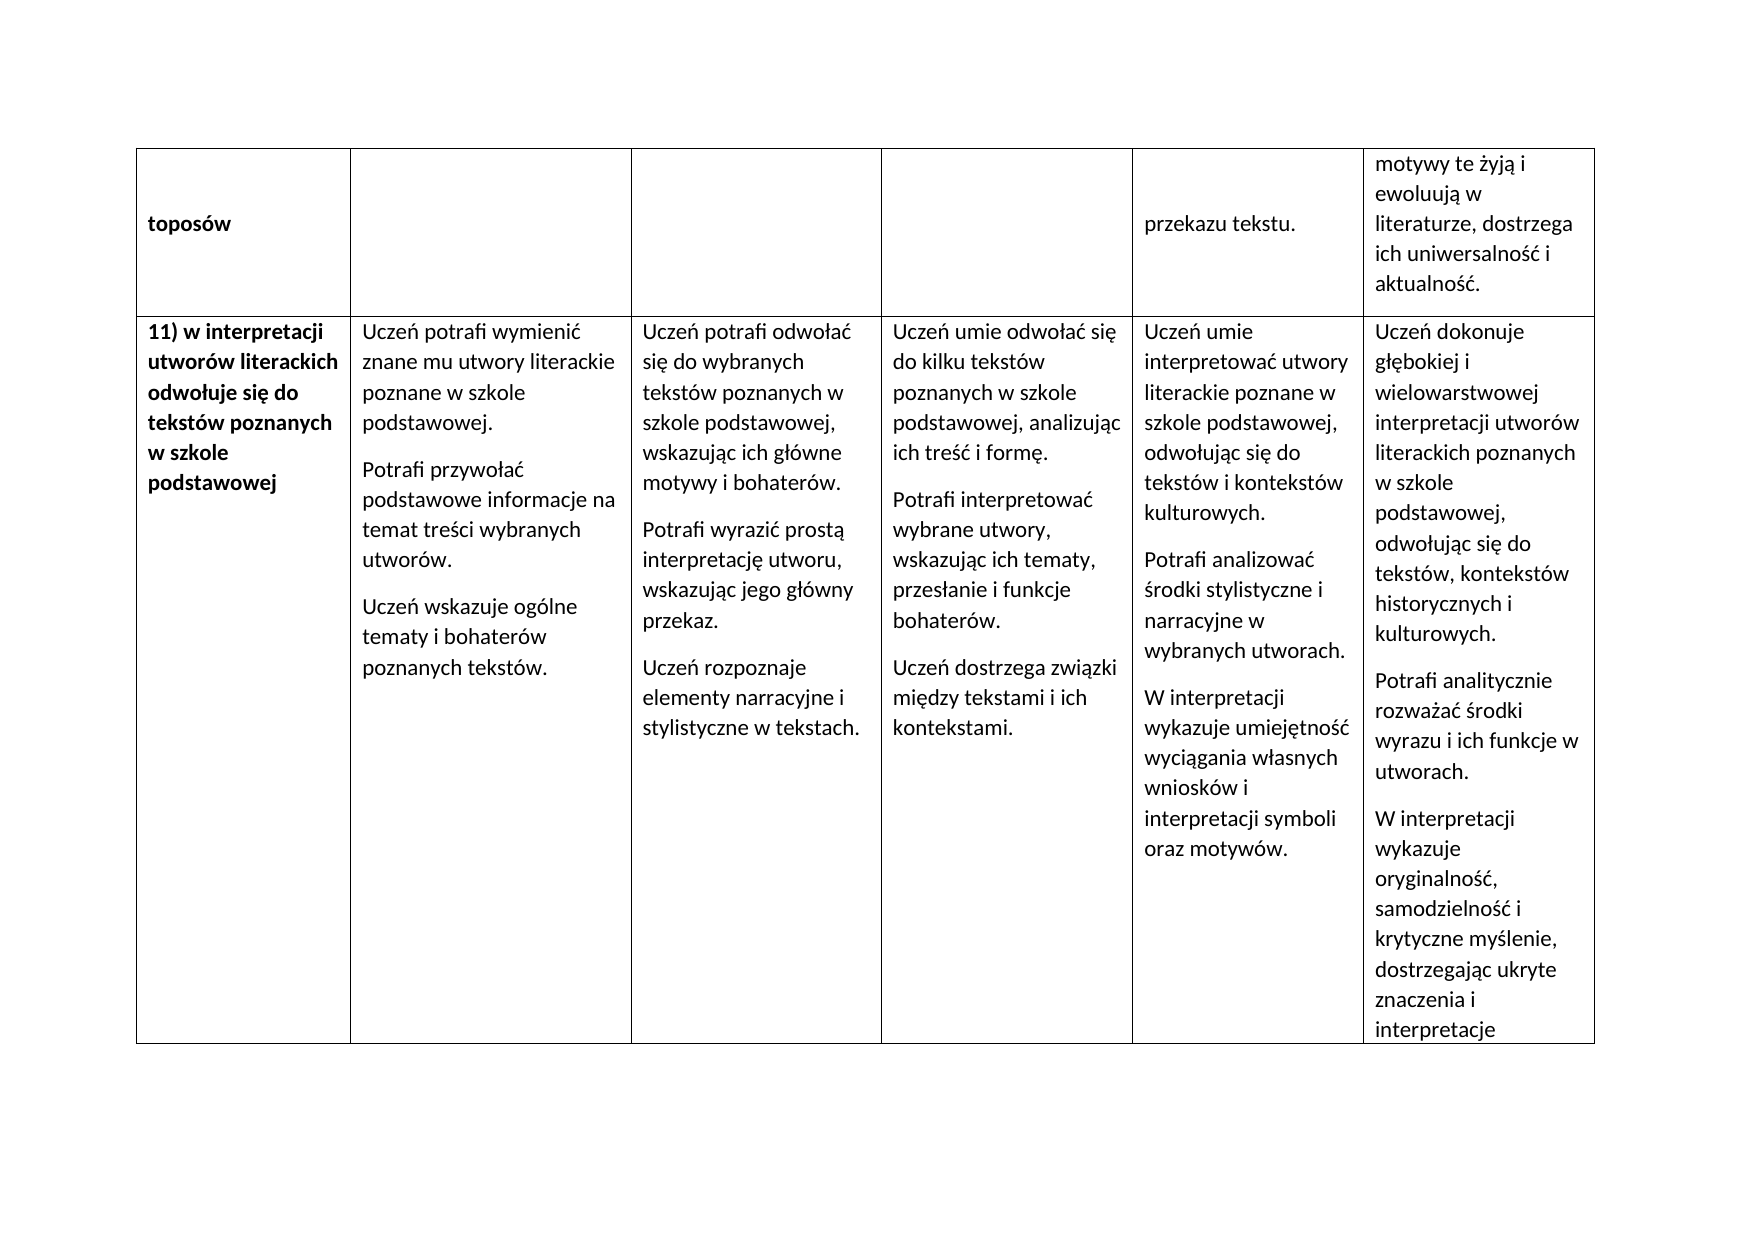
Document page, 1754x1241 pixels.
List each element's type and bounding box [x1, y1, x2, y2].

table_cell [1364, 317, 1594, 1043]
table_cell [137, 149, 350, 316]
table_cell [632, 149, 881, 316]
table_cell [882, 149, 1132, 316]
table_cell [1133, 317, 1363, 1043]
table_cell [137, 317, 350, 1043]
table_cell [632, 317, 881, 1043]
table_cell [882, 317, 1132, 1043]
table_cell [351, 149, 631, 316]
table_cell [1364, 149, 1594, 316]
table_cell [1133, 149, 1363, 316]
table_cell [351, 317, 631, 1043]
